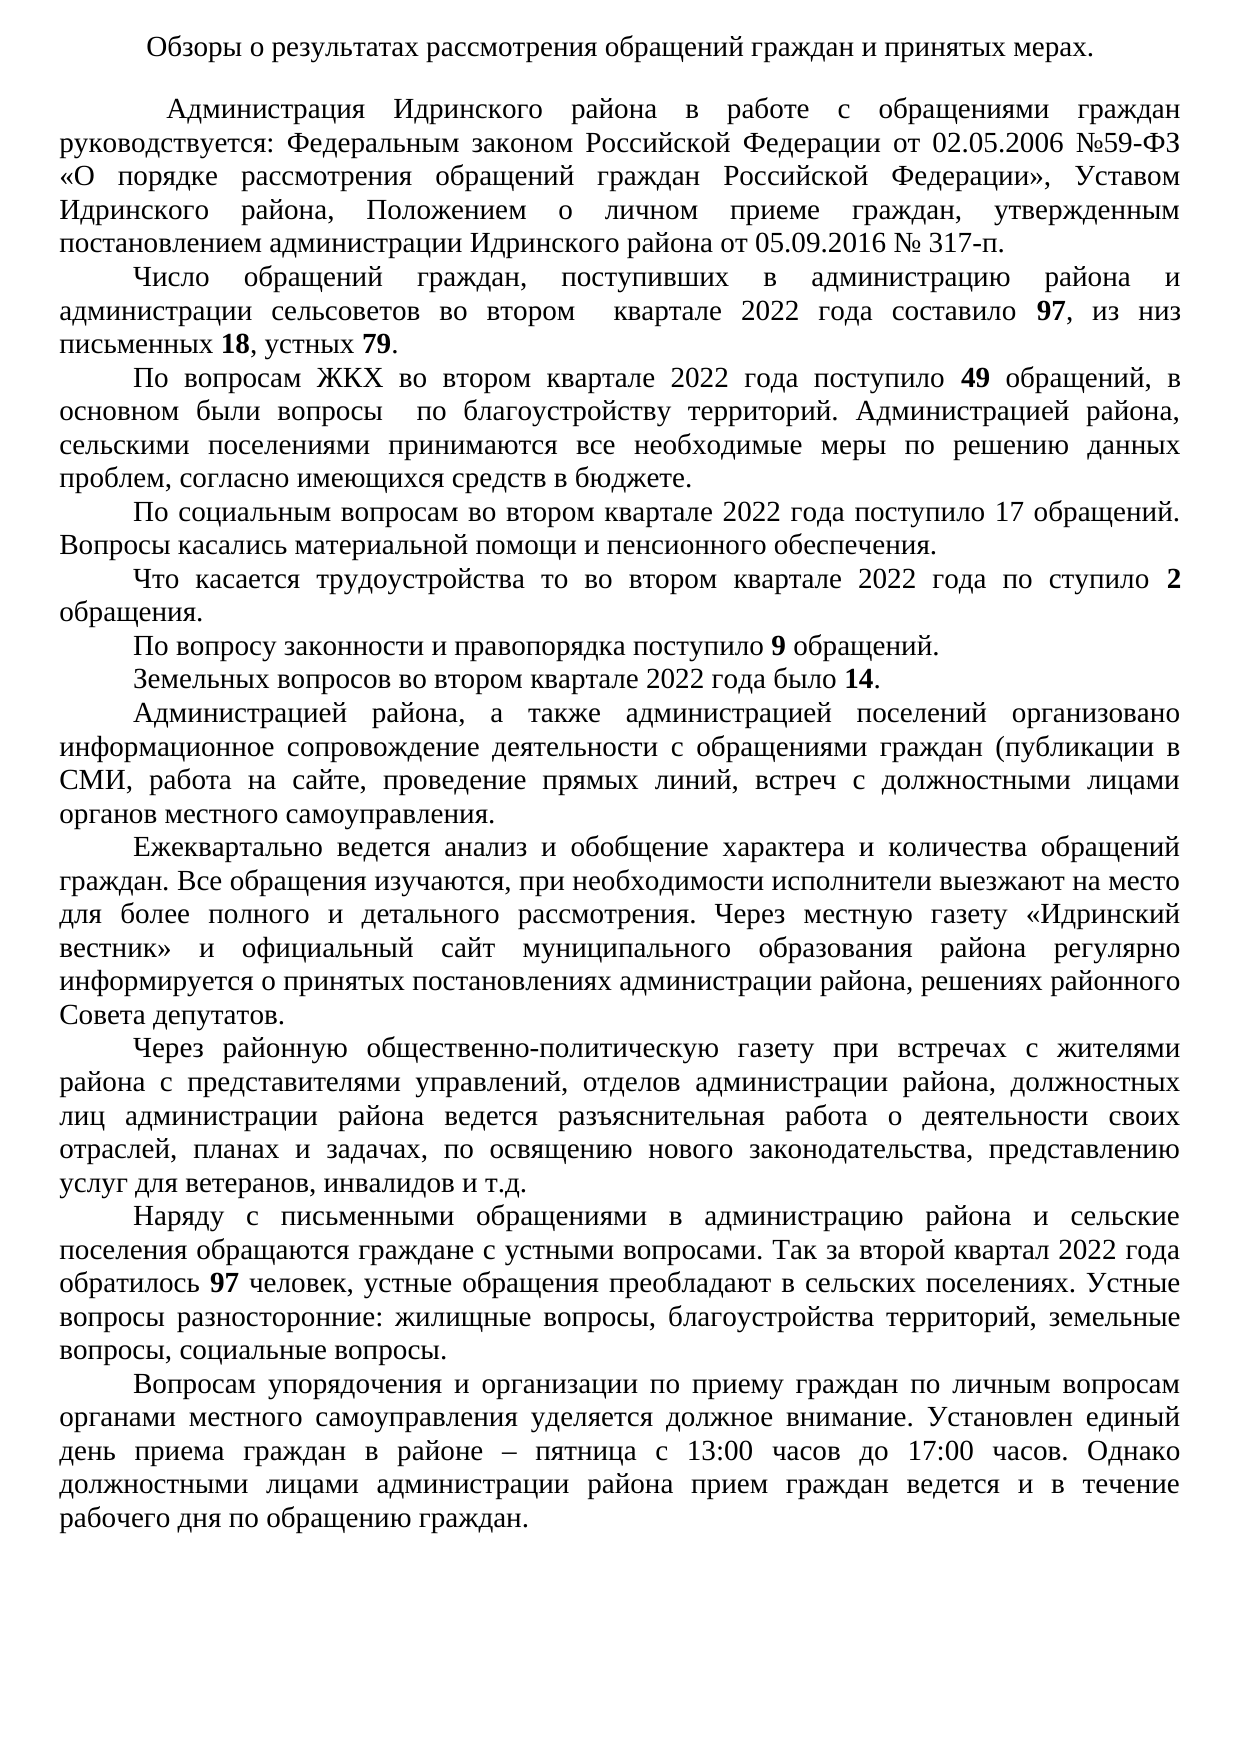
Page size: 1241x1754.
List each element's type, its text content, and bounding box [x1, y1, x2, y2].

text По вопросам ЖКХ во втором квартале 2022 года поступило 49 обращений, в основном были вопросы по благоустройству территорий. Администрацией района, сельскими поселениями принимаются все необходимые меры по решению данных проблем, согласно имеющихся средств в бюджете. [59, 360, 1181, 494]
text Администрацией района, а также администрацией поселений организовано информационное сопровождение деятельности с обращениями граждан (публикации в СМИ, работа на сайте, проведение прямых линий, встреч с должностными лицами органов местного самоуправления. [59, 695, 1181, 829]
text Вопросам упорядочения и организации по приему граждан по личным вопросам органами местного самоуправления уделяется должное внимание. Установлен единый день приема граждан в районе – пятница с 13:00 часов до 17:00 часов. Однако должностными лицами администрации района прием граждан ведется и в течение рабочего дня по обращению граждан. [59, 1366, 1181, 1534]
text Земельных вопросов во втором квартале 2022 года было 14. [59, 662, 1181, 695]
text Что касается трудоустройства то во втором квартале 2022 года по ступило 2 обращения. [59, 561, 1181, 628]
text Через районную общественно-политическую газету при встречах с жителями района с представителями управлений, отделов администрации района, должностных лиц администрации района ведется разъяснительная работа о деятельности своих отраслей, планах и задачах, по освящению нового законодательства, представлению услуг для ветеранов, инвалидов и т.д. [59, 1031, 1181, 1198]
text Ежеквартально ведется анализ и обобщение характера и количества обращений граждан. Все обращения изучаются, при необходимости исполнители выезжают на место для более полного и детального рассмотрения. Через местную газету «Идринский вестник» и официальный сайт муниципального образования района регулярно информируется о принятых постановлениях администрации района, решениях районного Совета депутатов. [59, 829, 1181, 1031]
text Наряду с письменными обращениями в администрацию района и сельские поселения обращаются граждане с устными вопросами. Так за второй квартал 2022 года обратилось 97 человек, устные обращения преобладают в сельских поселениях. Устные вопросы разносторонние: жилищные вопросы, благоустройства территорий, земельные вопросы, социальные вопросы. [59, 1198, 1181, 1366]
text Число обращений граждан, поступивших в администрацию района и администрации сельсоветов во втором квартале 2022 года составило 97, из низ письменных 18, устных 79. [59, 259, 1181, 360]
text Администрация Идринского района в работе с обращениями граждан руководствуется: Федеральным законом Российской Федерации от 02.05.2006 №59-ФЗ «О порядке рассмотрения обращений граждан Российской Федерации», Уставом Идринского района, Положением о личном приеме граждан, утвержденным постановлением администрации Идринского района от 05.09.2016 № 317-п. [59, 91, 1181, 259]
text По вопросу законности и правопорядка поступило 9 обращений. [59, 628, 1181, 662]
text Обзоры о результатах рассмотрения обращений граждан и принятых мерах. [59, 29, 1181, 63]
text По социальным вопросам во втором квартале 2022 года поступило 17 обращений. Вопросы касались материальной помощи и пенсионного обеспечения. [59, 494, 1181, 561]
